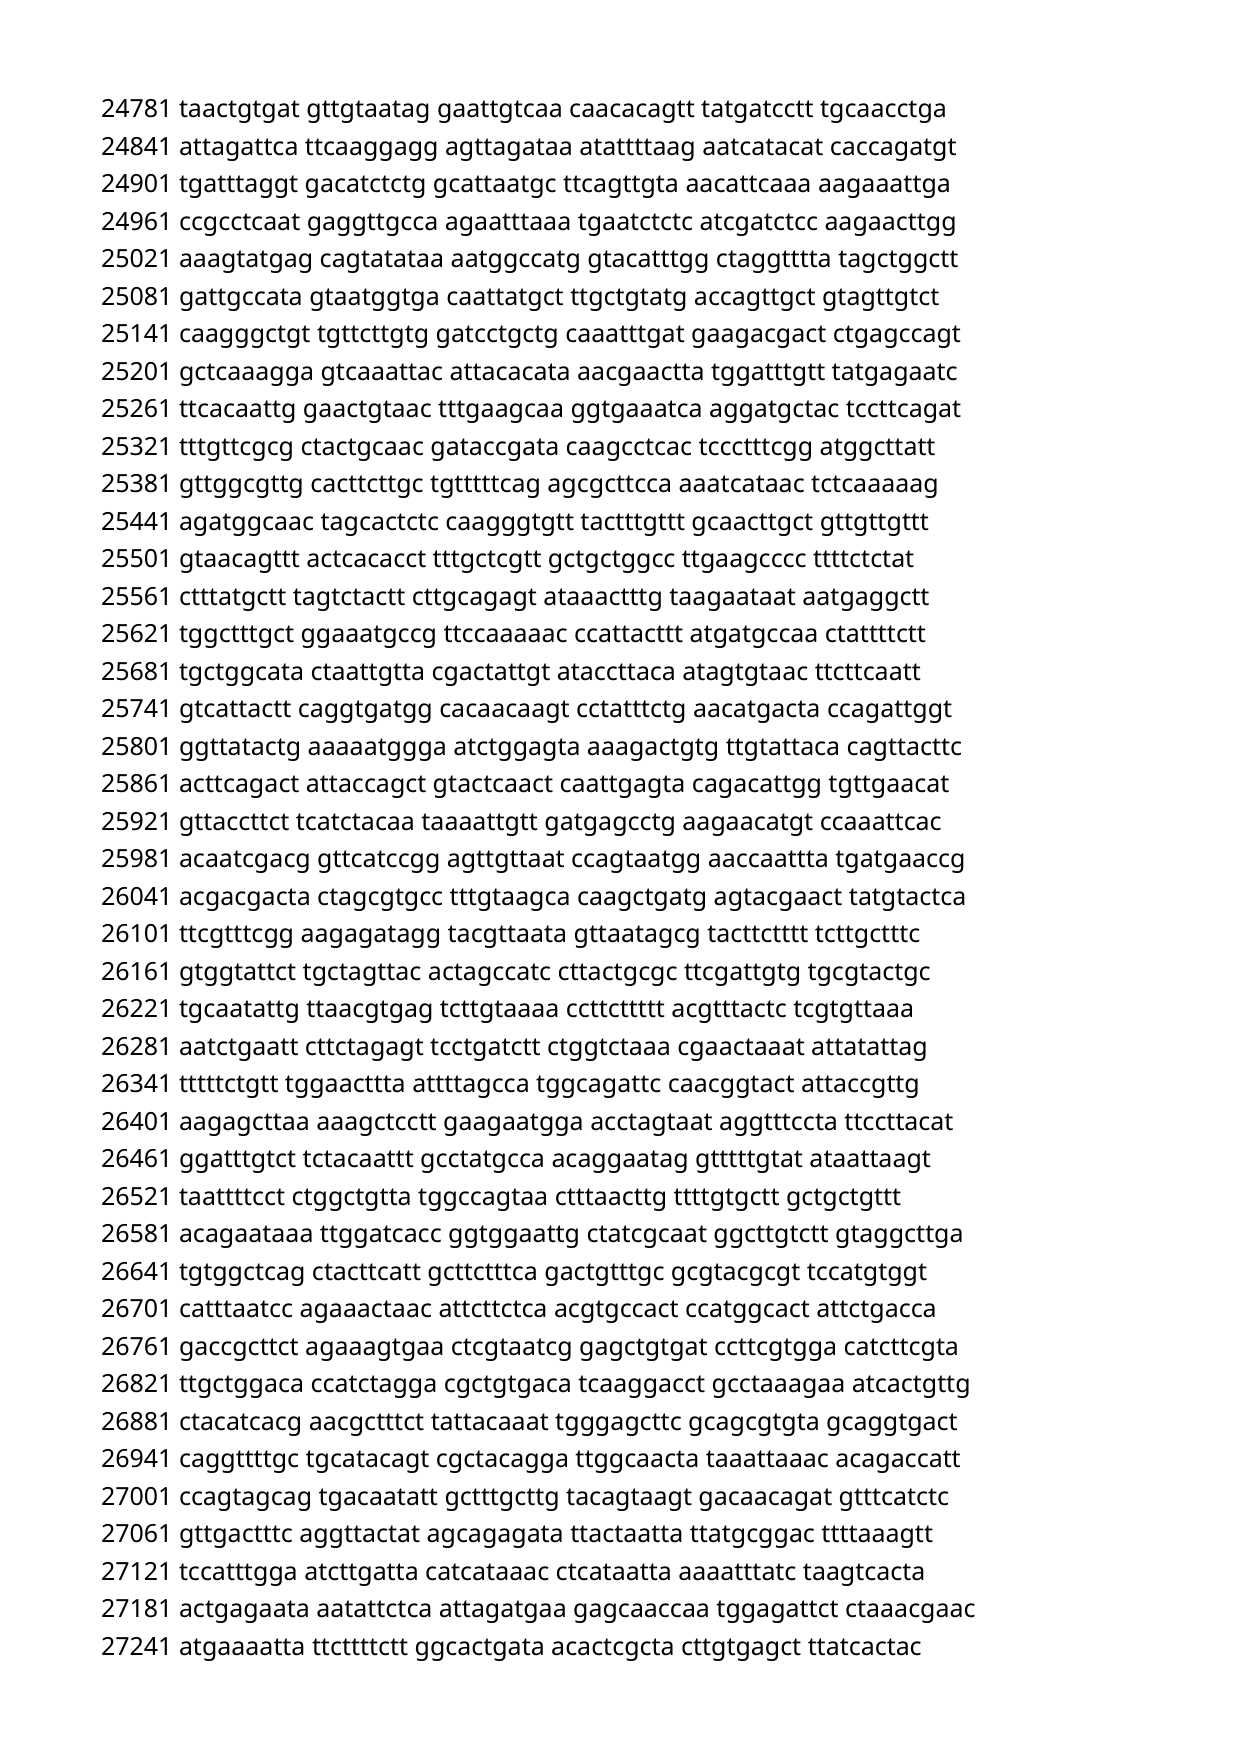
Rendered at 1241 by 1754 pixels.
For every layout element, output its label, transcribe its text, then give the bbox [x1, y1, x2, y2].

text 26701 catttaatcc agaaactaac attcttctca acgtgccact ccatggcact attctgacca [75, 1289, 1165, 1327]
text 25381 gttggcgttg cacttcttgc tgtttttcag agcgcttcca aaatcataac tctcaaaaag [75, 464, 1165, 502]
text 25021 aaagtatgag cagtatataa aatggccatg gtacatttgg ctaggtttta tagctggctt [75, 239, 1165, 277]
text 24961 ccgcctcaat gaggttgcca agaatttaaa tgaatctctc atcgatctcc aagaacttgg [75, 202, 1165, 239]
text 25681 tgctggcata ctaattgtta cgactattgt ataccttaca atagtgtaac ttcttcaatt [75, 652, 1165, 689]
text 25201 gctcaaagga gtcaaattac attacacata aacgaactta tggatttgtt tatgagaatc [75, 352, 1165, 389]
text 27241 atgaaaatta ttcttttctt ggcactgata acactcgcta cttgtgagct ttatcactac [75, 1627, 1165, 1664]
text 25981 acaatcgacg gttcatccgg agttgttaat ccagtaatgg aaccaattta tgatgaaccg [75, 839, 1165, 877]
text 27121 tccatttgga atcttgatta catcataaac ctcataatta aaaatttatc taagtcacta [75, 1552, 1165, 1589]
text 27181 actgagaata aatattctca attagatgaa gagcaaccaa tggagattct ctaaacgaac [75, 1589, 1165, 1627]
text 25141 caagggctgt tgttcttgtg gatcctgctg caaatttgat gaagacgact ctgagccagt [75, 314, 1165, 352]
text 26881 ctacatcacg aacgctttct tattacaaat tgggagcttc gcagcgtgta gcaggtgact [75, 1402, 1165, 1439]
text 24901 tgatttaggt gacatctctg gcattaatgc ttcagttgta aacattcaaa aagaaattga [75, 164, 1165, 202]
text 25441 agatggcaac tagcactctc caagggtgtt tactttgttt gcaacttgct gttgttgttt [75, 502, 1165, 539]
text 25861 acttcagact attaccagct gtactcaact caattgagta cagacattgg tgttgaacat [75, 764, 1165, 802]
text 25921 gttaccttct tcatctacaa taaaattgtt gatgagcctg aagaacatgt ccaaattcac [75, 802, 1165, 839]
text 26641 tgtggctcag ctacttcatt gcttctttca gactgtttgc gcgtacgcgt tccatgtggt [75, 1252, 1165, 1289]
text 26041 acgacgacta ctagcgtgcc tttgtaagca caagctgatg agtacgaact tatgtactca [75, 877, 1165, 914]
text 25621 tggctttgct ggaaatgccg ttccaaaaac ccattacttt atgatgccaa ctattttctt [75, 614, 1165, 652]
text 26461 ggatttgtct tctacaattt gcctatgcca acaggaatag gtttttgtat ataattaagt [75, 1139, 1165, 1177]
text 26161 gtggtattct tgctagttac actagccatc cttactgcgc ttcgattgtg tgcgtactgc [75, 952, 1165, 989]
text 27061 gttgactttc aggttactat agcagagata ttactaatta ttatgcggac ttttaaagtt [75, 1514, 1165, 1552]
text 26341 tttttctgtt tggaacttta attttagcca tggcagattc caacggtact attaccgttg [75, 1064, 1165, 1102]
text 26401 aagagcttaa aaagctcctt gaagaatgga acctagtaat aggtttccta ttccttacat [75, 1102, 1165, 1139]
text 24781 taactgtgat gttgtaatag gaattgtcaa caacacagtt tatgatcctt tgcaacctga [75, 89, 1165, 127]
text 27001 ccagtagcag tgacaatatt gctttgcttg tacagtaagt gacaacagat gtttcatctc [75, 1477, 1165, 1514]
text 26941 caggttttgc tgcatacagt cgctacagga ttggcaacta taaattaaac acagaccatt [75, 1439, 1165, 1477]
text 25501 gtaacagttt actcacacct tttgctcgtt gctgctggcc ttgaagcccc ttttctctat [75, 539, 1165, 577]
text 26221 tgcaatattg ttaacgtgag tcttgtaaaa ccttcttttt acgtttactc tcgtgttaaa [75, 989, 1165, 1027]
text 25561 ctttatgctt tagtctactt cttgcagagt ataaactttg taagaataat aatgaggctt [75, 577, 1165, 614]
text 26521 taattttcct ctggctgtta tggccagtaa ctttaacttg ttttgtgctt gctgctgttt [75, 1177, 1165, 1214]
text 25261 ttcacaattg gaactgtaac tttgaagcaa ggtgaaatca aggatgctac tccttcagat [75, 389, 1165, 427]
text 26101 ttcgtttcgg aagagatagg tacgttaata gttaatagcg tacttctttt tcttgctttc [75, 914, 1165, 952]
text 26821 ttgctggaca ccatctagga cgctgtgaca tcaaggacct gcctaaagaa atcactgttg [75, 1364, 1165, 1402]
text 25801 ggttatactg aaaaatggga atctggagta aaagactgtg ttgtattaca cagttacttc [75, 727, 1165, 764]
text 25321 tttgttcgcg ctactgcaac gataccgata caagcctcac tccctttcgg atggcttatt [75, 427, 1165, 464]
text 26761 gaccgcttct agaaagtgaa ctcgtaatcg gagctgtgat ccttcgtgga catcttcgta [75, 1327, 1165, 1364]
text 25081 gattgccata gtaatggtga caattatgct ttgctgtatg accagttgct gtagttgtct [75, 277, 1165, 314]
text 26281 aatctgaatt cttctagagt tcctgatctt ctggtctaaa cgaactaaat attatattag [75, 1027, 1165, 1064]
text 26581 acagaataaa ttggatcacc ggtggaattg ctatcgcaat ggcttgtctt gtaggcttga [75, 1214, 1165, 1252]
text 25741 gtcattactt caggtgatgg cacaacaagt cctatttctg aacatgacta ccagattggt [75, 689, 1165, 727]
text 24841 attagattca ttcaaggagg agttagataa atattttaag aatcatacat caccagatgt [75, 127, 1165, 164]
